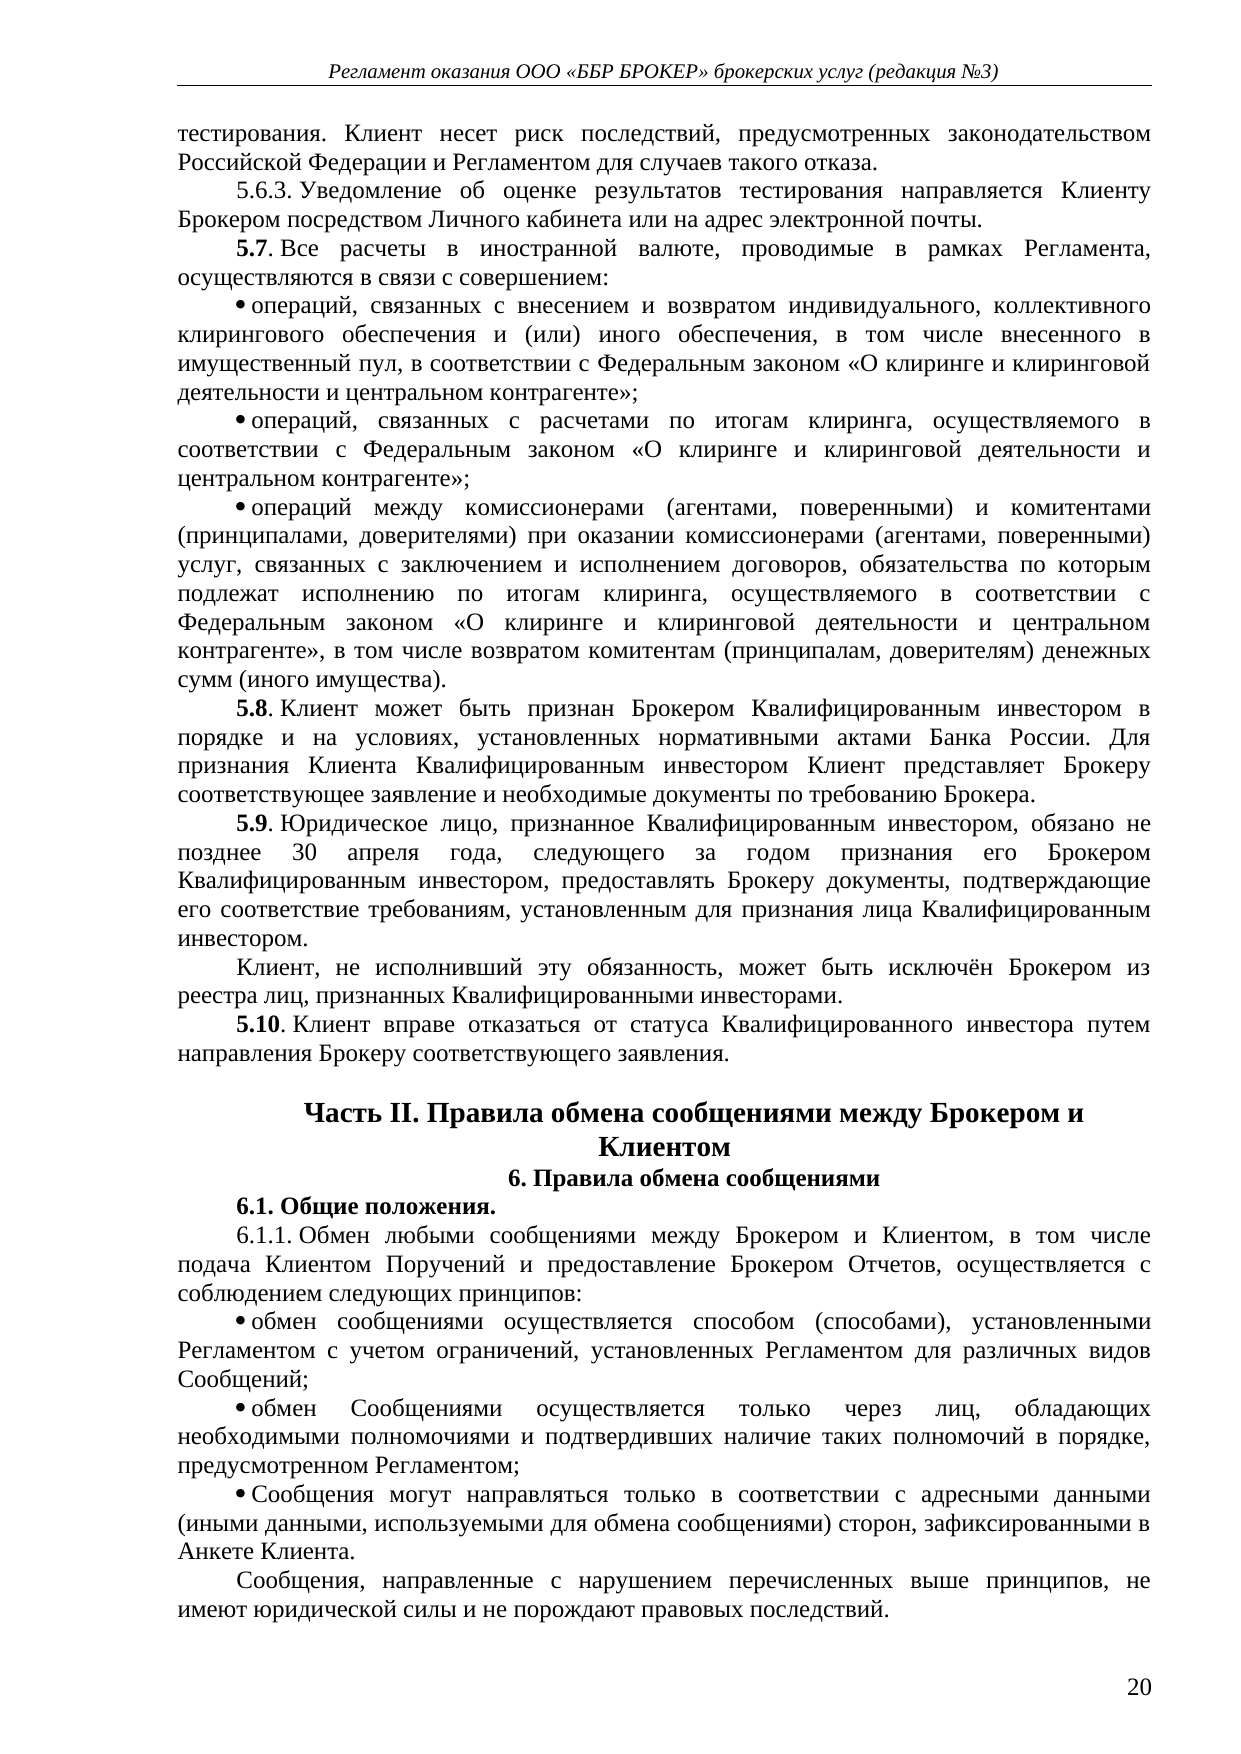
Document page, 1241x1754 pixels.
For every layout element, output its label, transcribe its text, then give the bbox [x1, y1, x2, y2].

text 5.6.3. Уведомление об оценке результатов тестирования направляется Клиенту Брокером посредством Личного кабинета или на адрес электронной почты. [177, 176, 1152, 233]
text Клиент, не исполнивший эту обязанность, может быть исключён Брокером из реестра лиц, признанных Квалифицированными инвесторами. [177, 952, 1152, 1009]
subtitle 6.1. Общие положения. [177, 1191, 1152, 1220]
list операций между комиссионерами (агентами, поверенными) и комитентами (принципалами, доверителями) при оказании комиссионерами (агентами, поверенными) услуг, связанных с заключением и исполнением договоров, обязательства по которым подлежат исполнению по итогам клиринга, осуществляемого в соответствии с Федеральным законом «О клиринге и клиринговой деятельности и центральном контрагенте», в том числе возвратом комитентам (принципалам, доверителям) денежных сумм (иного имущества). [177, 492, 1152, 693]
list Сообщения могут направляться только в соответствии с адресными данными (иными данными, используемыми для обмена сообщениями) сторон, зафиксированными в Анкете Клиента. [177, 1479, 1152, 1565]
text 5.10. Клиент вправе отказаться от статуса Квалифицированного инвестора путем направления Брокеру соответствующего заявления. [177, 1009, 1152, 1067]
text 6.1.1. Обмен любыми сообщениями между Брокером и Клиентом, в том числе подача Клиентом Поручений и предоставление Брокером Отчетов, осуществляется с соблюдением следующих принципов: [177, 1220, 1152, 1306]
text 5.9. Юридическое лицо, признанное Квалифицированным инвестором, обязано не позднее 30 апреля года, следующего за годом признания его Брокером Квалифицированным инвестором, предоставлять Брокеру документы, подтверждающие его соответствие требованиям, установленным для признания лица Квалифицированным инвестором. [177, 808, 1152, 952]
text Сообщения, направленные с нарушением перечисленных выше принципов, не имеют юридической силы и не порождают правовых последствий. [177, 1565, 1152, 1623]
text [177, 118, 1152, 176]
list обмен сообщениями осуществляется способом (способами), установленными Регламентом с учетом ограничений, установленных Регламентом для различных видов Сообщений; [177, 1306, 1152, 1393]
list обмен Сообщениями осуществляется только через лиц, обладающих необходимыми полномочиями и подтвердивших наличие таких полномочий в порядке, предусмотренном Регламентом; [177, 1393, 1152, 1479]
list операций, связанных с расчетами по итогам клиринга, осуществляемого в соответствии с Федеральным законом «О клиринге и клиринговой деятельности и центральном контрагенте»; [177, 406, 1152, 492]
subtitle 6. Правила обмена сообщениями [177, 1163, 1152, 1191]
text 5.7. Все расчеты в иностранной валюте, проводимые в рамках Регламента, осуществляются в связи с совершением: [177, 233, 1152, 291]
subtitle Часть II. Правила обмена сообщениями между Брокером и Клиентом [177, 1096, 1152, 1163]
list операций, связанных с внесением и возвратом индивидуального, коллективного клирингового обеспечения и (или) иного обеспечения, в том числе внесенного в имущественный пул, в соответствии с Федеральным законом «О клиринге и клиринговой деятельности и центральном контрагенте»; [177, 291, 1152, 406]
text 5.8. Клиент может быть признан Брокером Квалифицированным инвестором в порядке и на условиях, установленных нормативными актами Банка России. Для признания Клиента Квалифицированным инвестором Клиент представляет Брокеру соответствующее заявление и необходимые документы по требованию Брокера. [177, 693, 1152, 808]
